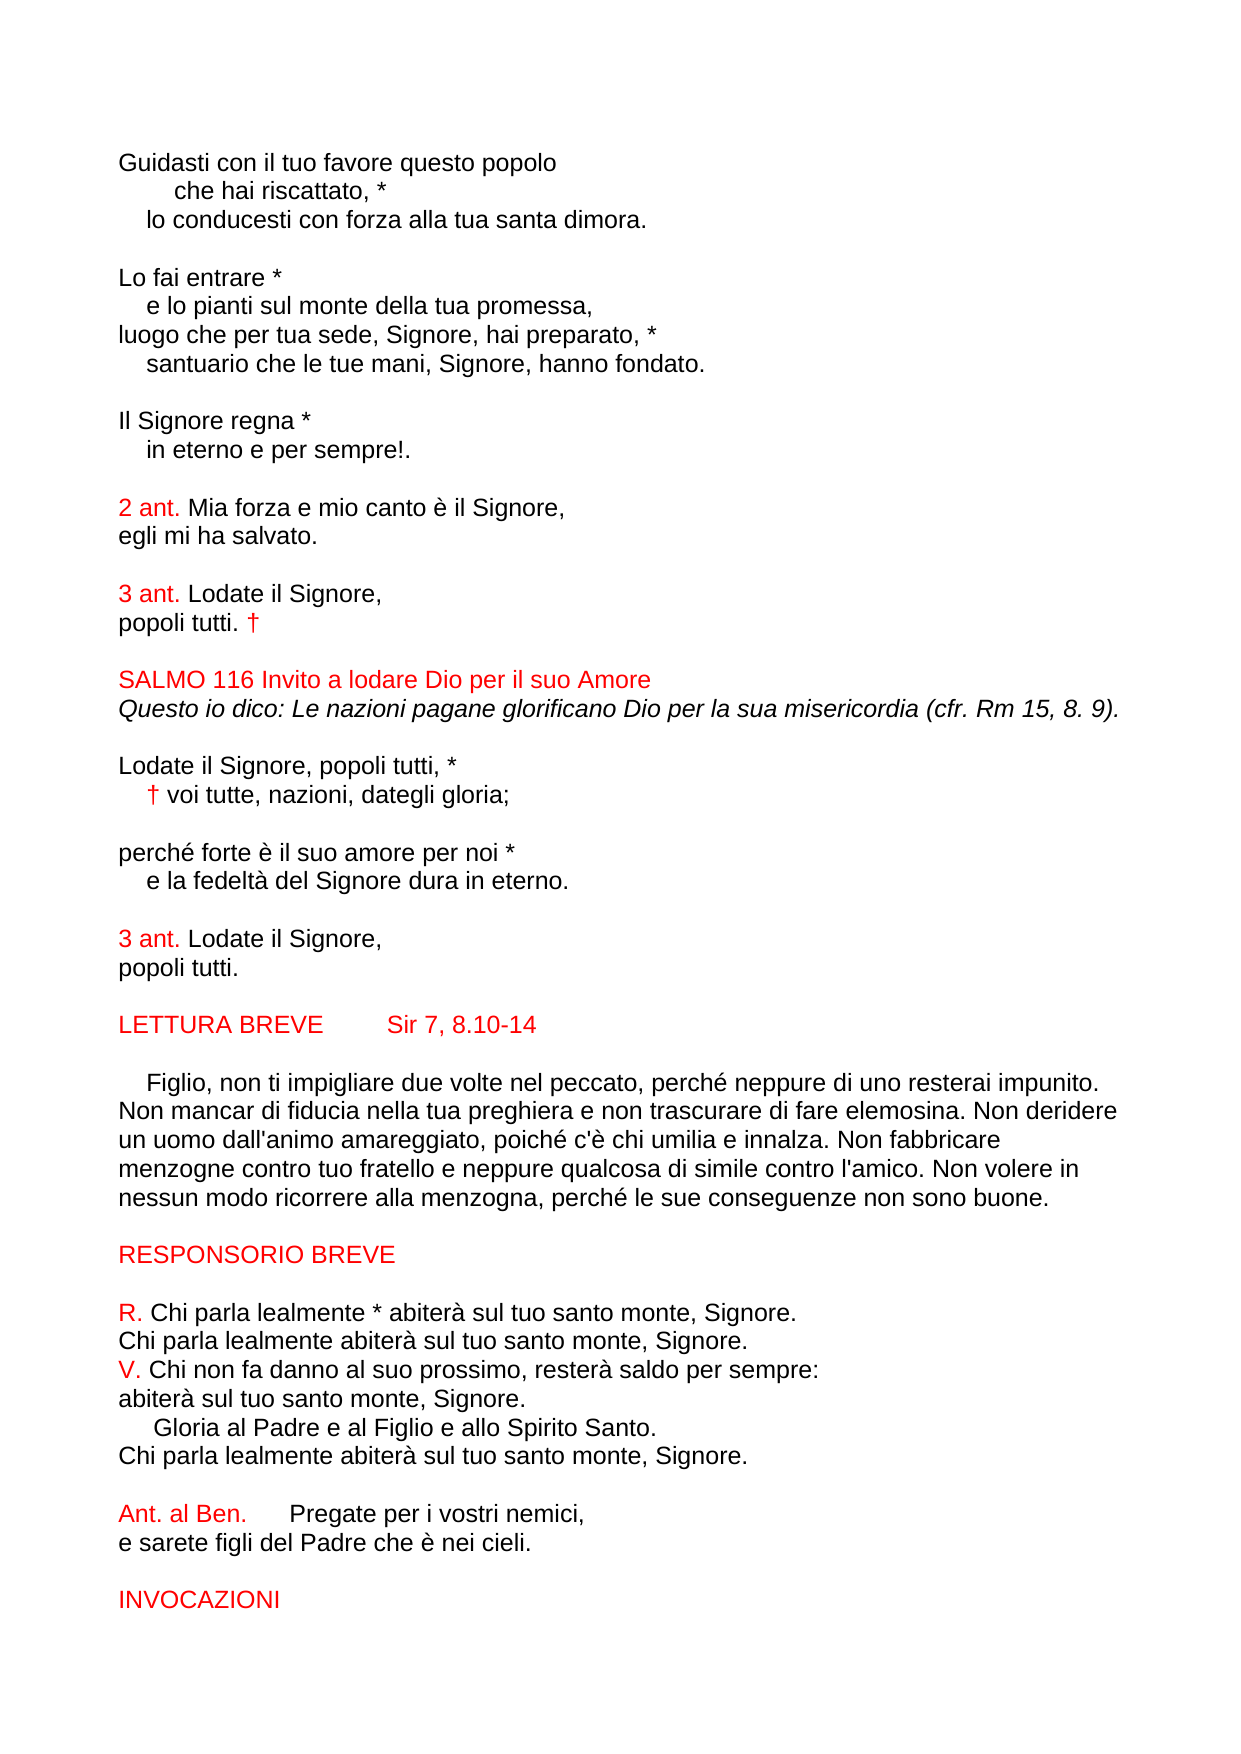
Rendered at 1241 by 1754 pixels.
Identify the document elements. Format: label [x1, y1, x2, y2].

text [118, 148, 1122, 1614]
